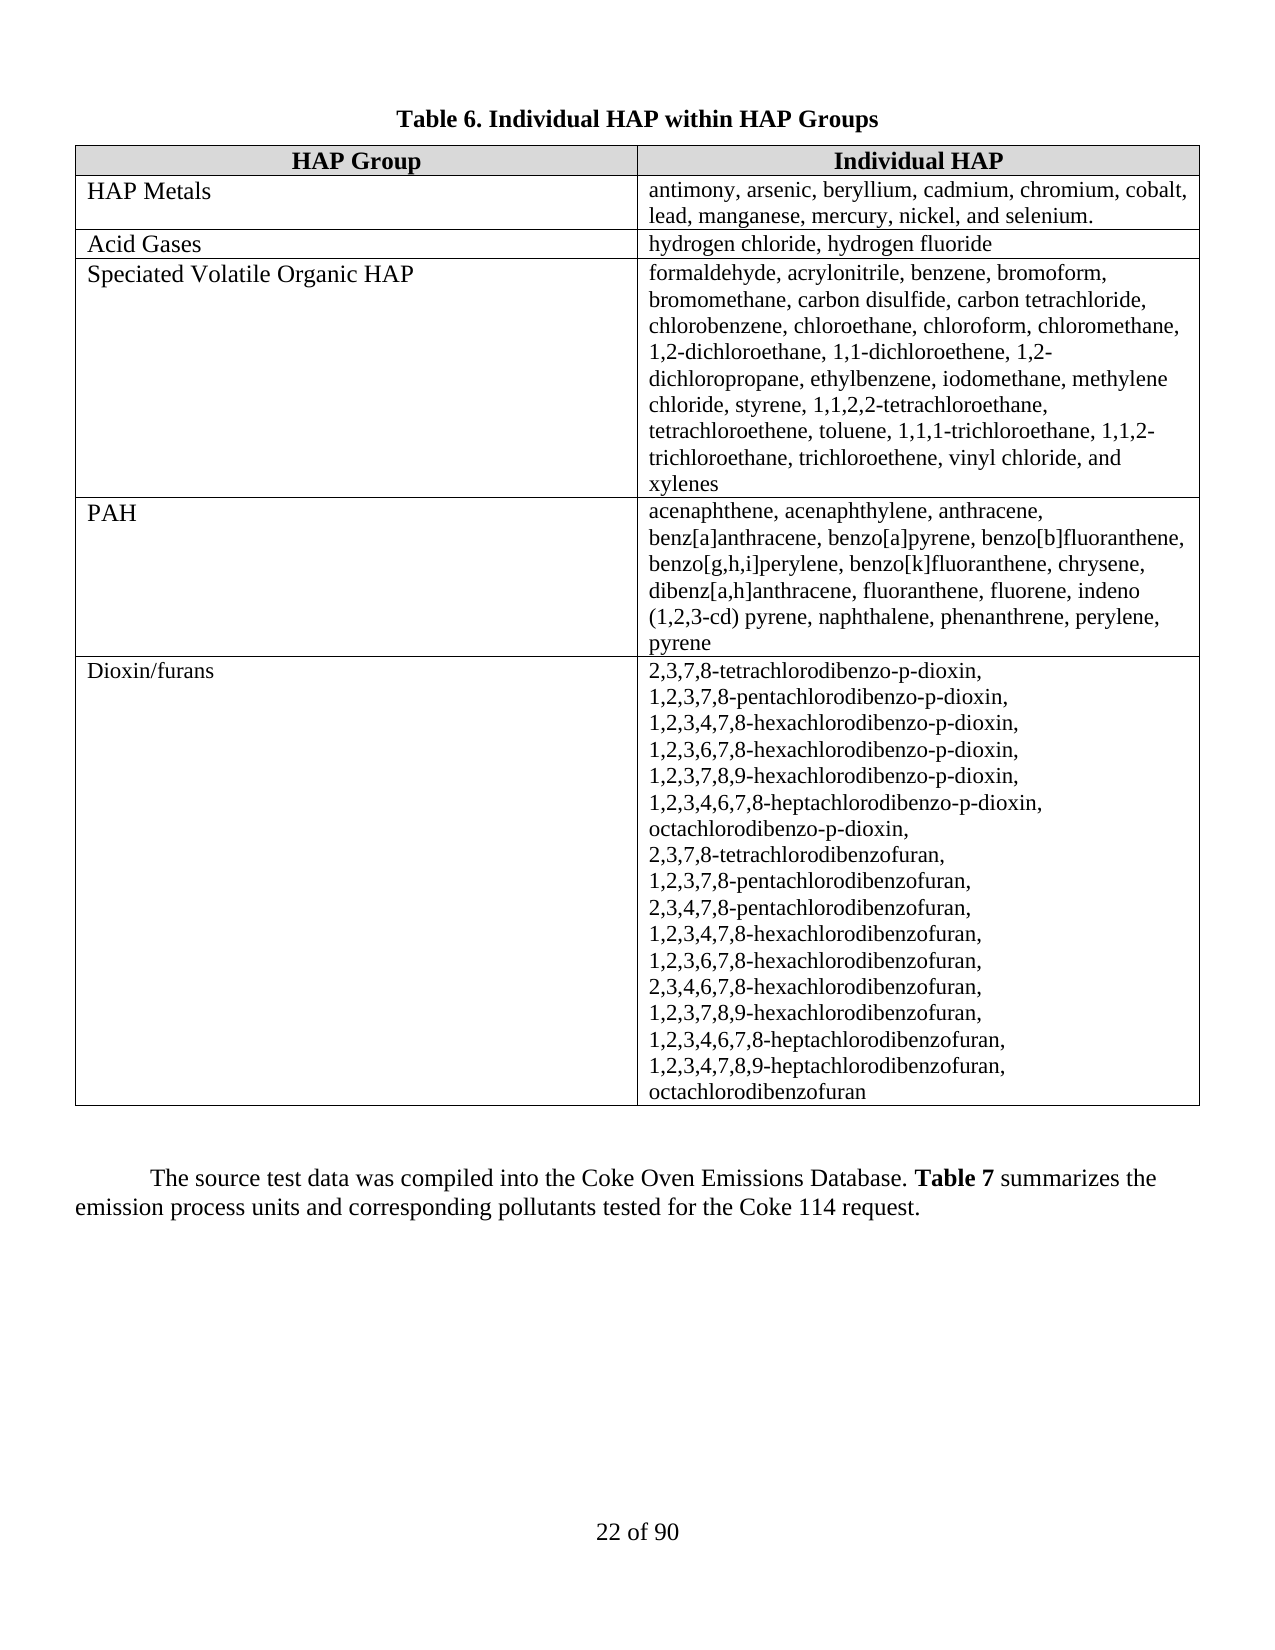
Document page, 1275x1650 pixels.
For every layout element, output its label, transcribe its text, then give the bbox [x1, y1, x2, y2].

table_cell formaldehyde, acrylonitrile, benzene, bromoform, bromomethane, carbon disulfide, carbon tetrachloride, chlorobenzene, chloroethane, chloroform, chloromethane, 1,2-dichloroethane, 1,1-dichloroethene, 1,2-dichloropropane, ethylbenzene, iodomethane, methylene chloride, styrene, 1,1,2,2-tetrachloroethane, tetrachloroethene, toluene, 1,1,1-trichloroethane, 1,1,2-trichloroethane, trichloroethene, vinyl chloride, and xylenes [638, 259, 1199, 497]
table_cell acenaphthene, acenaphthylene, anthracene, benz[a]anthracene, benzo[a]pyrene, benzo[b]fluoranthene, benzo[g,h,i]perylene, benzo[k]fluoranthene, chrysene, dibenz[a,h]anthracene, fluoranthene, fluorene, indeno (1,2,3-cd) pyrene, naphthalene, phenanthrene, perylene, pyrene [638, 498, 1199, 656]
table_cell 2,3,7,8-tetrachlorodibenzo-p-dioxin, 1,2,3,7,8-pentachlorodibenzo-p-dioxin, 1,2,3,4,7,8-hexachlorodibenzo-p-dioxin, 1,2,3,6,7,8-hexachlorodibenzo-p-dioxin, 1,2,3,7,8,9-hexachlorodibenzo-p-dioxin, 1,2,3,4,6,7,8-heptachlorodibenzo-p-dioxin, octachlorodibenzo-p-dioxin, 2,3,7,8-tetrachlorodibenzofuran, 1,2,3,7,8-pentachlorodibenzofuran, 2,3,4,7,8-pentachlorodibenzofuran, 1,2,3,4,7,8-hexachlorodibenzofuran, 1,2,3,6,7,8-hexachlorodibenzofuran, 2,3,4,6,7,8-hexachlorodibenzofuran, 1,2,3,7,8,9-hexachlorodibenzofuran, 1,2,3,4,6,7,8-heptachlorodibenzofuran, 1,2,3,4,7,8,9-heptachlorodibenzofuran, octachlorodibenzofuran [638, 657, 1199, 1105]
table_header Individual HAP [638, 146, 1199, 175]
table_cell antimony, arsenic, beryllium, cadmium, chromium, cobalt, lead, manganese, mercury, nickel, and selenium. [638, 176, 1199, 228]
table_cell Dioxin/furans [76, 657, 637, 1105]
table_cell HAP Metals [76, 176, 637, 228]
table_cell hydrogen chloride, hydrogen fluoride [638, 230, 1199, 258]
text The source test data was compiled into the Coke Oven Emissions Database. Table 7 summarizes the emission process units and corresponding pollutants tested for the Coke 114 request. [75, 1163, 1200, 1221]
table_header HAP Group [76, 146, 637, 175]
table_cell Speciated Volatile Organic HAP [76, 259, 637, 497]
text Table 6. Individual HAP within HAP Groups [75, 104, 1200, 132]
table_cell Acid Gases [76, 230, 637, 258]
table_cell PAH [76, 498, 637, 656]
